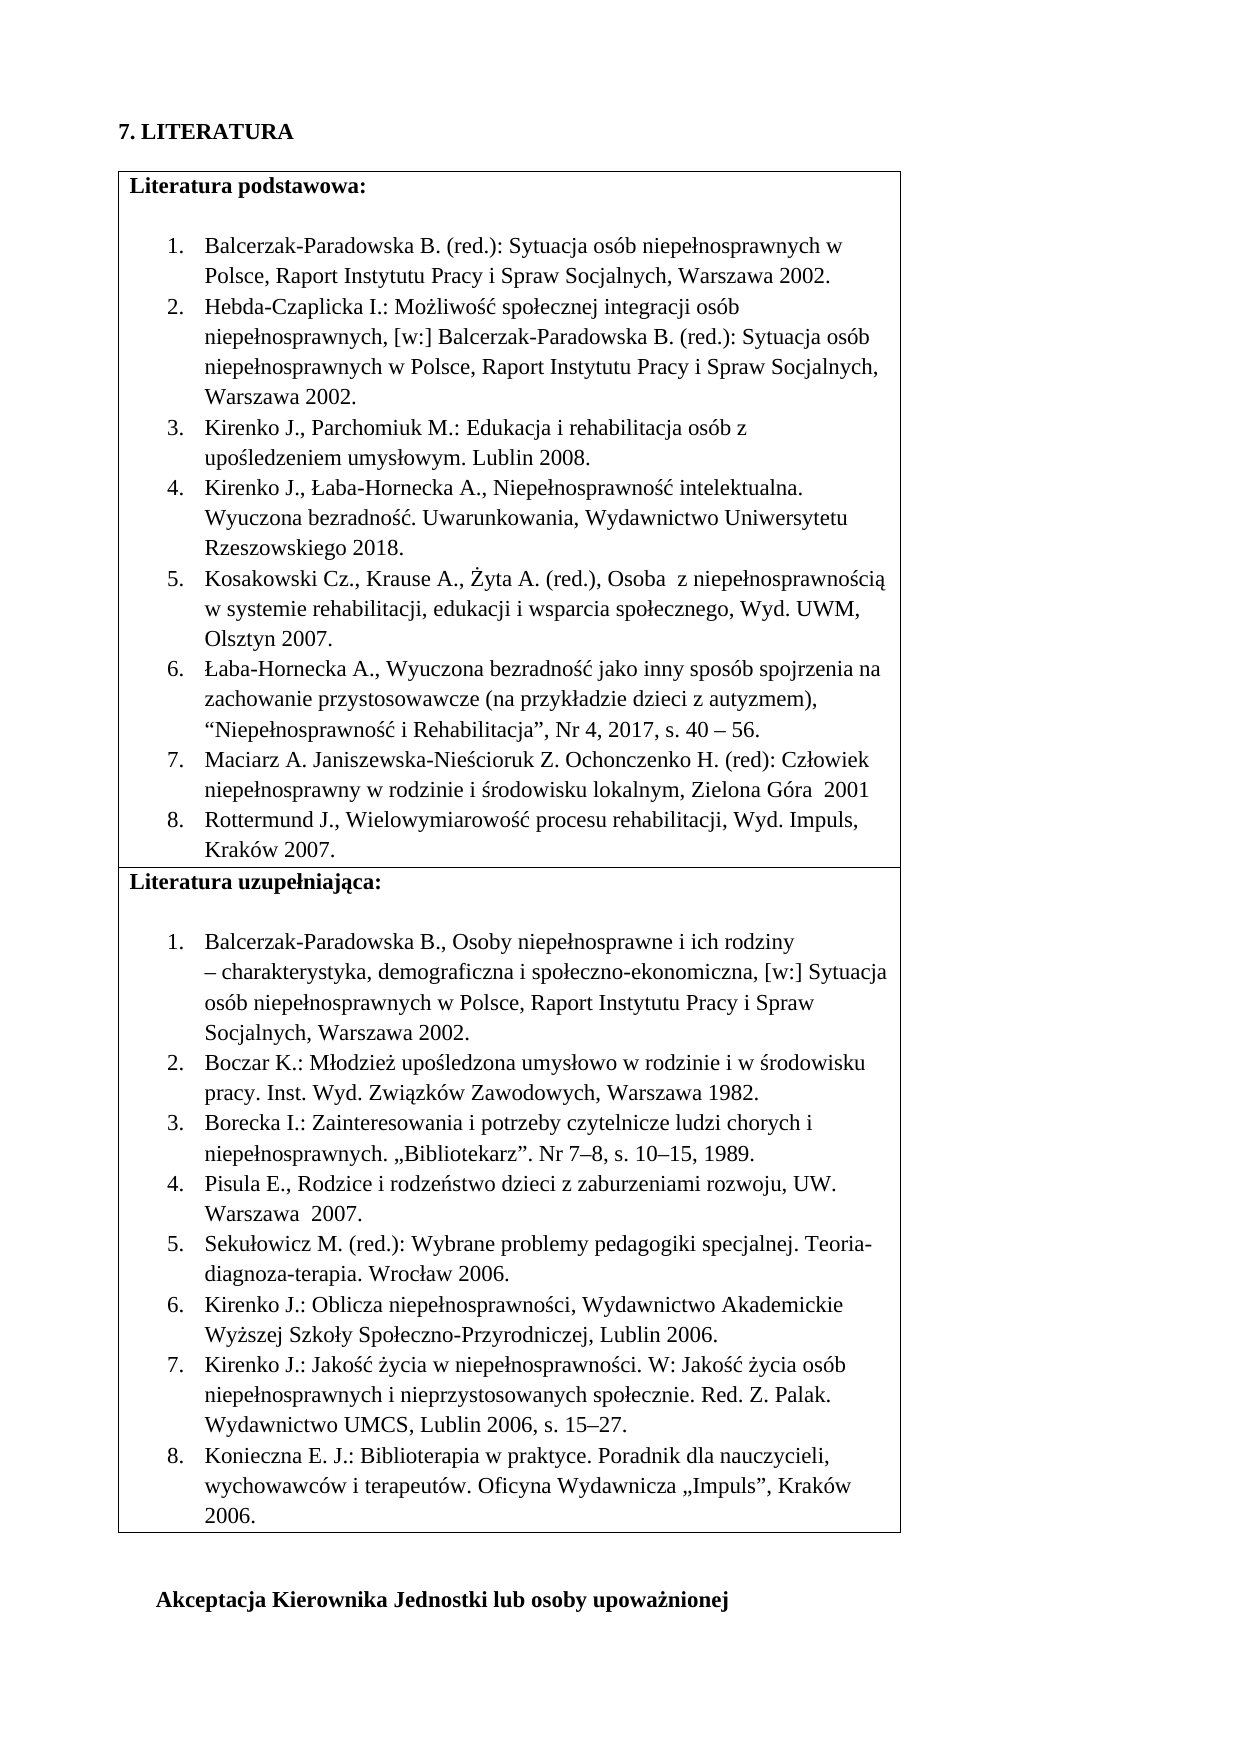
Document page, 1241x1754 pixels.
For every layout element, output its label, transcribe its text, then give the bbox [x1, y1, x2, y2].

table_cell Literatura uzupełniająca: Balcerzak-Paradowska B., Osoby niepełnosprawne i ich rodziny – charakterystyka, demograficzna i społeczno-ekonomiczna, [w:] Sytuacja osób niepełnosprawnych w Polsce, Raport Instytutu Pracy i Spraw Socjalnych, Warszawa 2002. Boczar K.: Młodzież upośledzona umysłowo w rodzinie i w środowisku pracy. Inst. Wyd. Związków Zawodowych, Warszawa 1982. Borecka I.: Zainteresowania i potrzeby czytelnicze ludzi chorych i niepełnosprawnych. „Bibliotekarz”. Nr 7–8, s. 10–15, 1989. Pisula E., Rodzice i rodzeństwo dzieci z zaburzeniami rozwoju, UW. Warszawa 2007. Sekułowicz M. (red.): Wybrane problemy pedagogiki specjalnej. Teoria-diagnoza-terapia. Wrocław 2006. Kirenko J.: Oblicza niepełnosprawności, Wydawnictwo Akademickie Wyższej Szkoły Społeczno-Przyrodniczej, Lublin 2006. Kirenko J.: Jakość życia w niepełnosprawności. W: Jakość życia osób niepełnosprawnych i nieprzystosowanych społecznie. Red. Z. Palak. Wydawnictwo UMCS, Lublin 2006, s. 15–27. Konieczna E. J.: Biblioterapia w praktyce. Poradnik dla nauczycieli, wychowawców i terapeutów. Oficyna Wydawnicza „Impuls”, Kraków 2006. [119, 868, 900, 1532]
text 7. LITERATURA [118, 118, 1122, 144]
table_header Literatura podstawowa: Balcerzak-Paradowska B. (red.): Sytuacja osób niepełnosprawnych w Polsce, Raport Instytutu Pracy i Spraw Socjalnych, Warszawa 2002. Hebda-Czaplicka I.: Możliwość społecznej integracji osób niepełnosprawnych, [w:] Balcerzak-Paradowska B. (red.): Sytuacja osób niepełnosprawnych w Polsce, Raport Instytutu Pracy i Spraw Socjalnych, Warszawa 2002. Kirenko J., Parchomiuk M.: Edukacja i rehabilitacja osób z upośledzeniem umysłowym. Lublin 2008. Kirenko J., Łaba-Hornecka A., Niepełnosprawność intelektualna. Wyuczona bezradność. Uwarunkowania, Wydawnictwo Uniwersytetu Rzeszowskiego 2018. Kosakowski Cz., Krause A., Żyta A. (red.), Osoba z niepełnosprawnością w systemie rehabilitacji, edukacji i wsparcia społecznego, Wyd. UWM, Olsztyn 2007. Łaba-Hornecka A., Wyuczona bezradność jako inny sposób spojrzenia na zachowanie przystosowawcze (na przykładzie dzieci z autyzmem), “Niepełnosprawność i Rehabilitacja”, Nr 4, 2017, s. 40 – 56. Maciarz A. Janiszewska-Nieścioruk Z. Ochonczenko H. (red): Człowiek niepełnosprawny w rodzinie i środowisku lokalnym, Zielona Góra 2001 Rottermund J., Wielowymiarowość procesu rehabilitacji, Wyd. Impuls, Kraków 2007. [119, 172, 900, 867]
text Akceptacja Kierownika Jednostki lub osoby upoważnionej [156, 1586, 1122, 1612]
